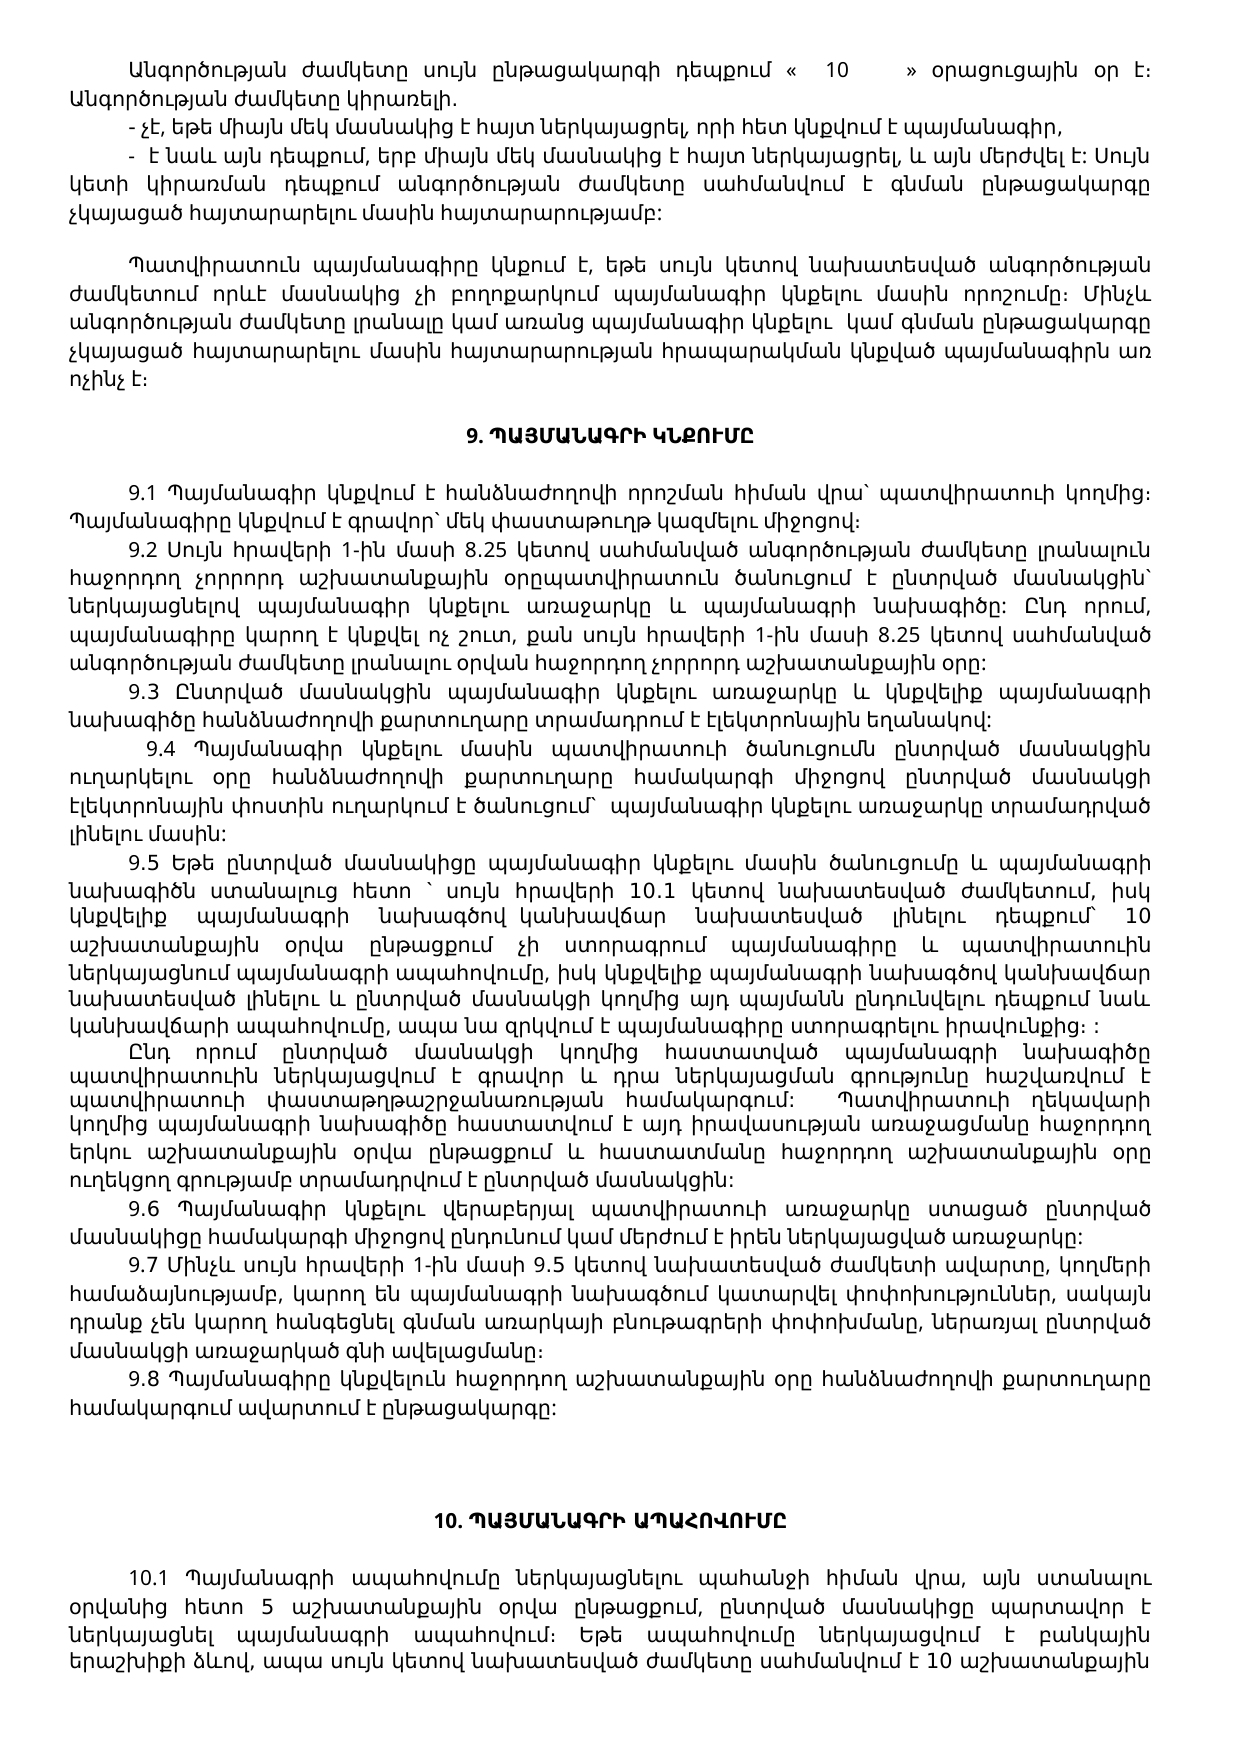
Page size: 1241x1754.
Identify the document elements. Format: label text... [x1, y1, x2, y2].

text 9.6 Պայմանագիր կնքելու վերաբերյալ պատվիրատուի առաջարկը ստացած ընտրված մասնակիցը համակարգի միջոցով ընդունում կամ մերժում է իրեն ներկայացված առաջարկը: [69, 1194, 1152, 1251]
text 9.1 Պայմանագիր կնքվում է հանձնաժողովի որոշման հիման վրա` պատվիրատուի կողմից։ Պայմանագիրը կնքվում է գրավոր` մեկ փաստաթուղթ կազմելու միջոցով։ [69, 478, 1152, 535]
text 9.8 Պայմանագիրը կնքվելուն հաջորդող աշխատանքային օրը հանձնաժողովի քարտուղարը համակարգում ավարտում է ընթացակարգը: [69, 1364, 1152, 1421]
text 9. ՊԱՅՄԱՆԱԳՐԻ ԿՆՔՈՒՄԸ [69, 421, 1152, 449]
text 9.7 Մինչև սույն հրավերի 1-ին մասի 9.5 կետով նախատեսված ժամկետի ավարտը, կողմերի համաձայնությամբ, կարող են պայմանագրի նախագծում կատարվել փոփոխություններ, սակայն դրանք չեն կարող հանգեցնել գնման առարկայի բնութագրերի փոփոխմանը, ներառյալ ընտրված մասնակցի առաջարկած գնի ավելացմանը։ [69, 1251, 1152, 1364]
text 9.4 Պայմանագիր կնքելու մասին պատվիրատուի ծանուցումն ընտրված մասնակցին ուղարկելու օրը հանձնաժողովի քարտուղարը համակարգի միջոցով ընտրված մասնակցի էլեկտրոնային փոստին ուղարկում է ծանուցում` պայմանագիր կնքելու առաջարկը տրամադրված լինելու մասին: [69, 734, 1152, 848]
text Անգործության ժամկետը սույն ընթացակարգի դեպքում « 10 » օրացուցային օր է։ Անգործության ժամկետը կիրառելի. [69, 56, 1152, 112]
text - չէ, եթե միայն մեկ մասնակից է հայտ ներկայացրել, որի հետ կնքվում է պայմանագիր, [69, 112, 1152, 141]
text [69, 1563, 1152, 1673]
text 9.2 Սույն հրավերի 1-ին մասի 8.25 կետով սահմանված անգործության ժամկետը լրանալուն հաջորդող չորրորդ աշխատանքային օրըպատվիրատուն ծանուցում է ընտրված մասնակցին` ներկայացնելով պայմանագիր կնքելու առաջարկը և պայմանագրի նախագիծը: Ընդ որում, պայմանագիրը կարող է կնքվել ոչ շուտ, քան սույն հրավերի 1-ին մասի 8.25 կետով սահմանված անգործության ժամկետը լրանալու օրվան հաջորդող չորրորդ աշխատանքային օրը: [69, 535, 1152, 677]
text 9.3 Ընտրված մասնակցին պայմանագիր կնքելու առաջարկը և կնքվելիք պայմանագրի նախագիծը հանձնաժողովի քարտուղարը տրամադրում է էլեկտրոնային եղանակով: [69, 677, 1152, 734]
text 10. ՊԱՅՄԱՆԱԳՐԻ ԱՊԱՀՈՎՈՒՄԸ [69, 1506, 1152, 1535]
text 9.5 Եթե ընտրված մասնակիցը պայմանագիր կնքելու մասին ծանուցումը և պայմանագրի նախագիծն ստանալուց հետո ` սույն հրավերի 10․1 կետով նախատեսված ժամկետում, իսկ կնքվելիք պայմանագրի նախագծով կանխավճար նախատեսված լինելու դեպքում՝ 10 աշխատանքային օրվա ընթացքում չի ստորագրում պայմանագիրը և պատվիրատուին ներկայացնում պայմանագրի ապահովումը, իսկ կնքվելիք պայմանագրի նախագծով կանխավճար նախատեսված լինելու և ընտրված մասնակցի կողմից այդ պայմանն ընդունվելու դեպքում նաև կանխավճարի ապահովումը, ապա նա զրկվում է պայմանագիրը ստորագրելու իրավունքից։ : [69, 848, 1152, 1040]
text Ընդ որում ընտրված մասնակցի կողմից հաստատված պայմանագրի նախագիծը պատվիրատուին ներկայացվում է գրավոր և դրա ներկայացման գրությունը հաշվառվում է պատվիրատուի փաստաթղթաշրջանառության համակարգում: Պատվիրատուի ղեկավարի կողմից պայմանագրի նախագիծը հաստատվում է այդ իրավասության առաջացմանը հաջորդող երկու աշխատանքային օրվա ընթացքում և հաստատմանը հաջորդող աշխատանքային օրը ուղեկցող գրությամբ տրամադրվում է ընտրված մասնակցին: [69, 1040, 1152, 1194]
text - է նաև այն դեպքում, երբ միայն մեկ մասնակից է հայտ ներկայացրել, և այն մերժվել է: Սույն կետի կիրառման դեպքում անգործության ժամկետը սահմանվում է գնման ընթացակարգը չկայացած հայտարարելու մասին հայտարարությամբ: [69, 141, 1152, 226]
text Պատվիրատուն պայմանագիրը կնքում է, եթե սույն կետով նախատեսված անգործության ժամկետում որևէ մասնակից չի բողոքարկում պայմանագիր կնքելու մասին որոշումը։ Մինչև անգործության ժամկետը լրանալը կամ առանց պայմանագիր կնքելու կամ գնման ընթացակարգը չկայացած հայտարարելու մասին հայտարարության հրապարակման կնքված պայմանագիրն առ ոչինչ է։ [69, 250, 1152, 393]
